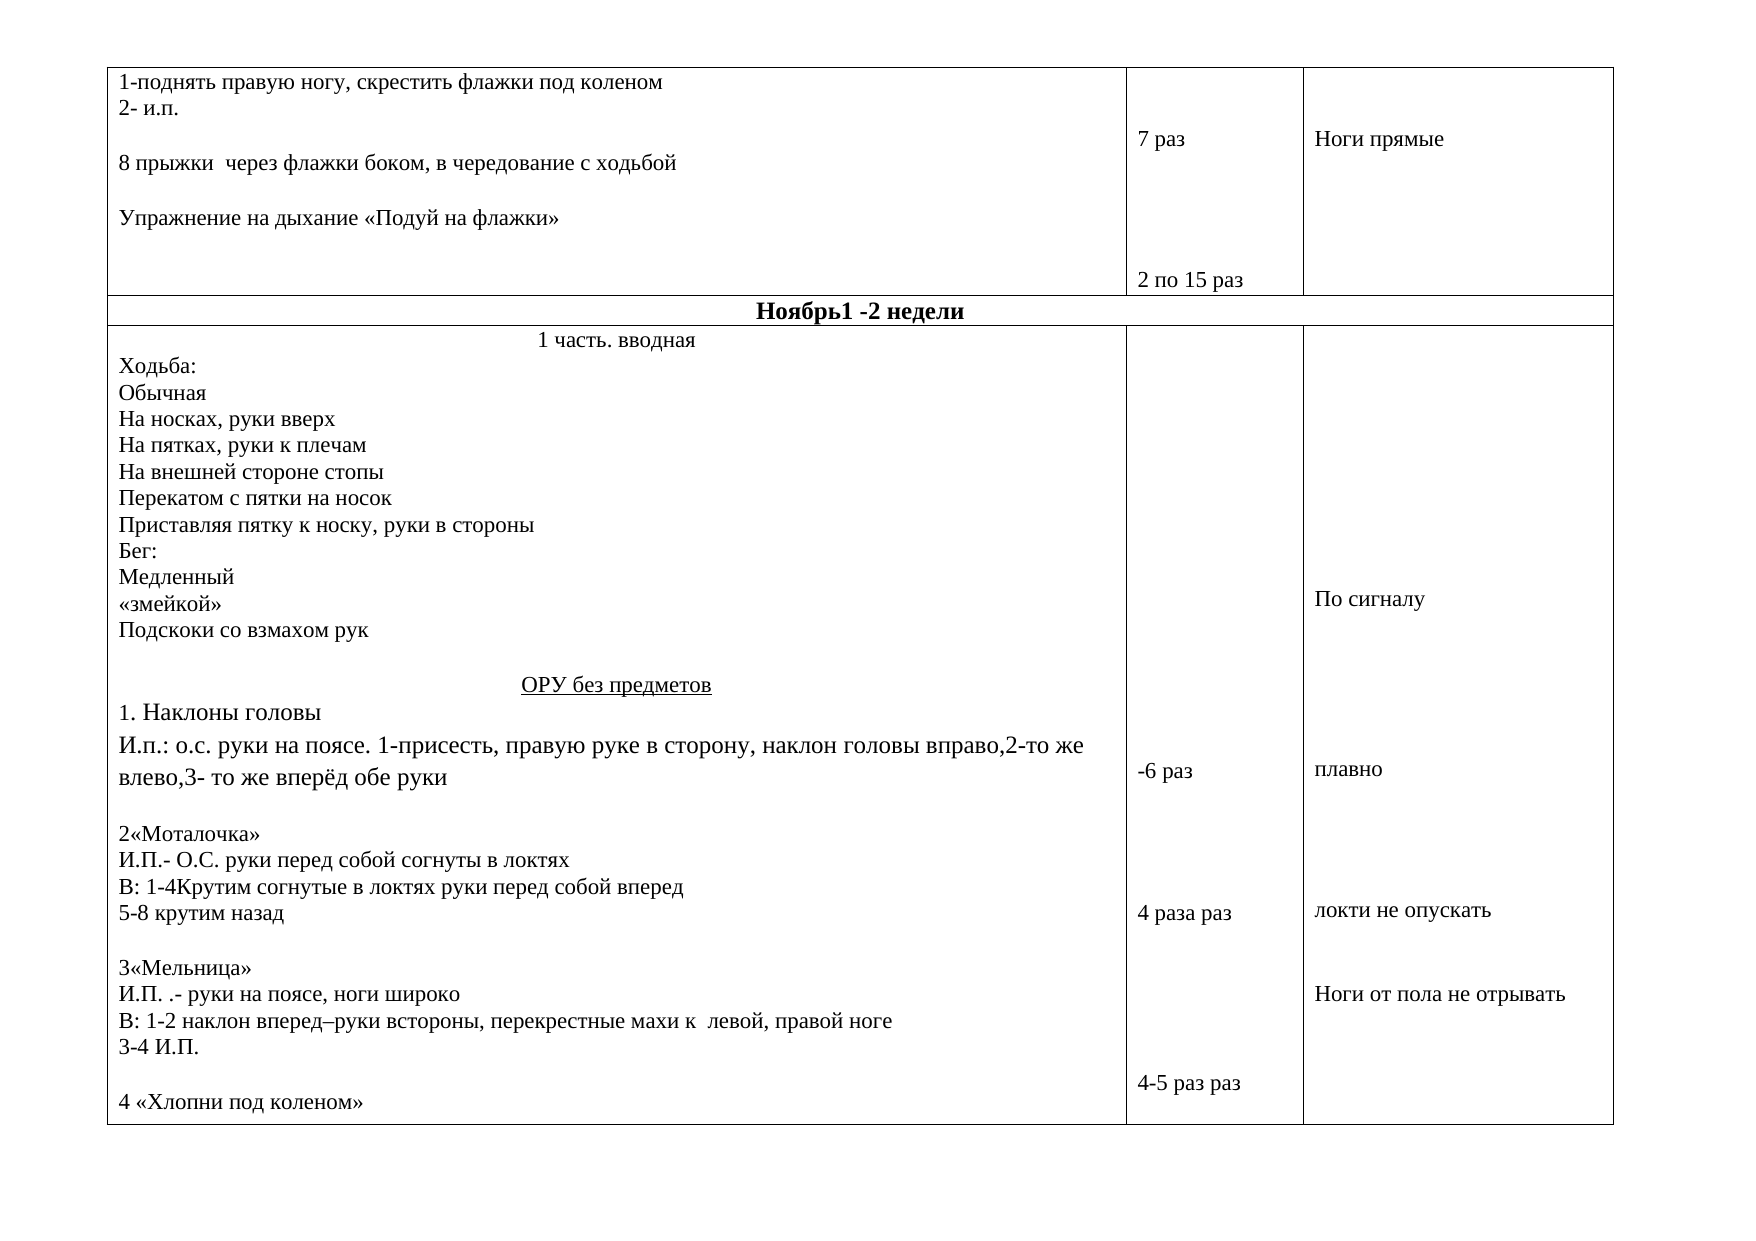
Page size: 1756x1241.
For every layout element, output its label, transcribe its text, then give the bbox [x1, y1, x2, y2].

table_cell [108, 326, 1126, 1124]
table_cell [1127, 68, 1303, 295]
table_cell Ноябрь1 -2 недели [108, 296, 1613, 325]
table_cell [1127, 326, 1303, 1124]
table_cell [1304, 326, 1613, 1124]
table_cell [108, 68, 1126, 295]
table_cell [1304, 68, 1613, 295]
